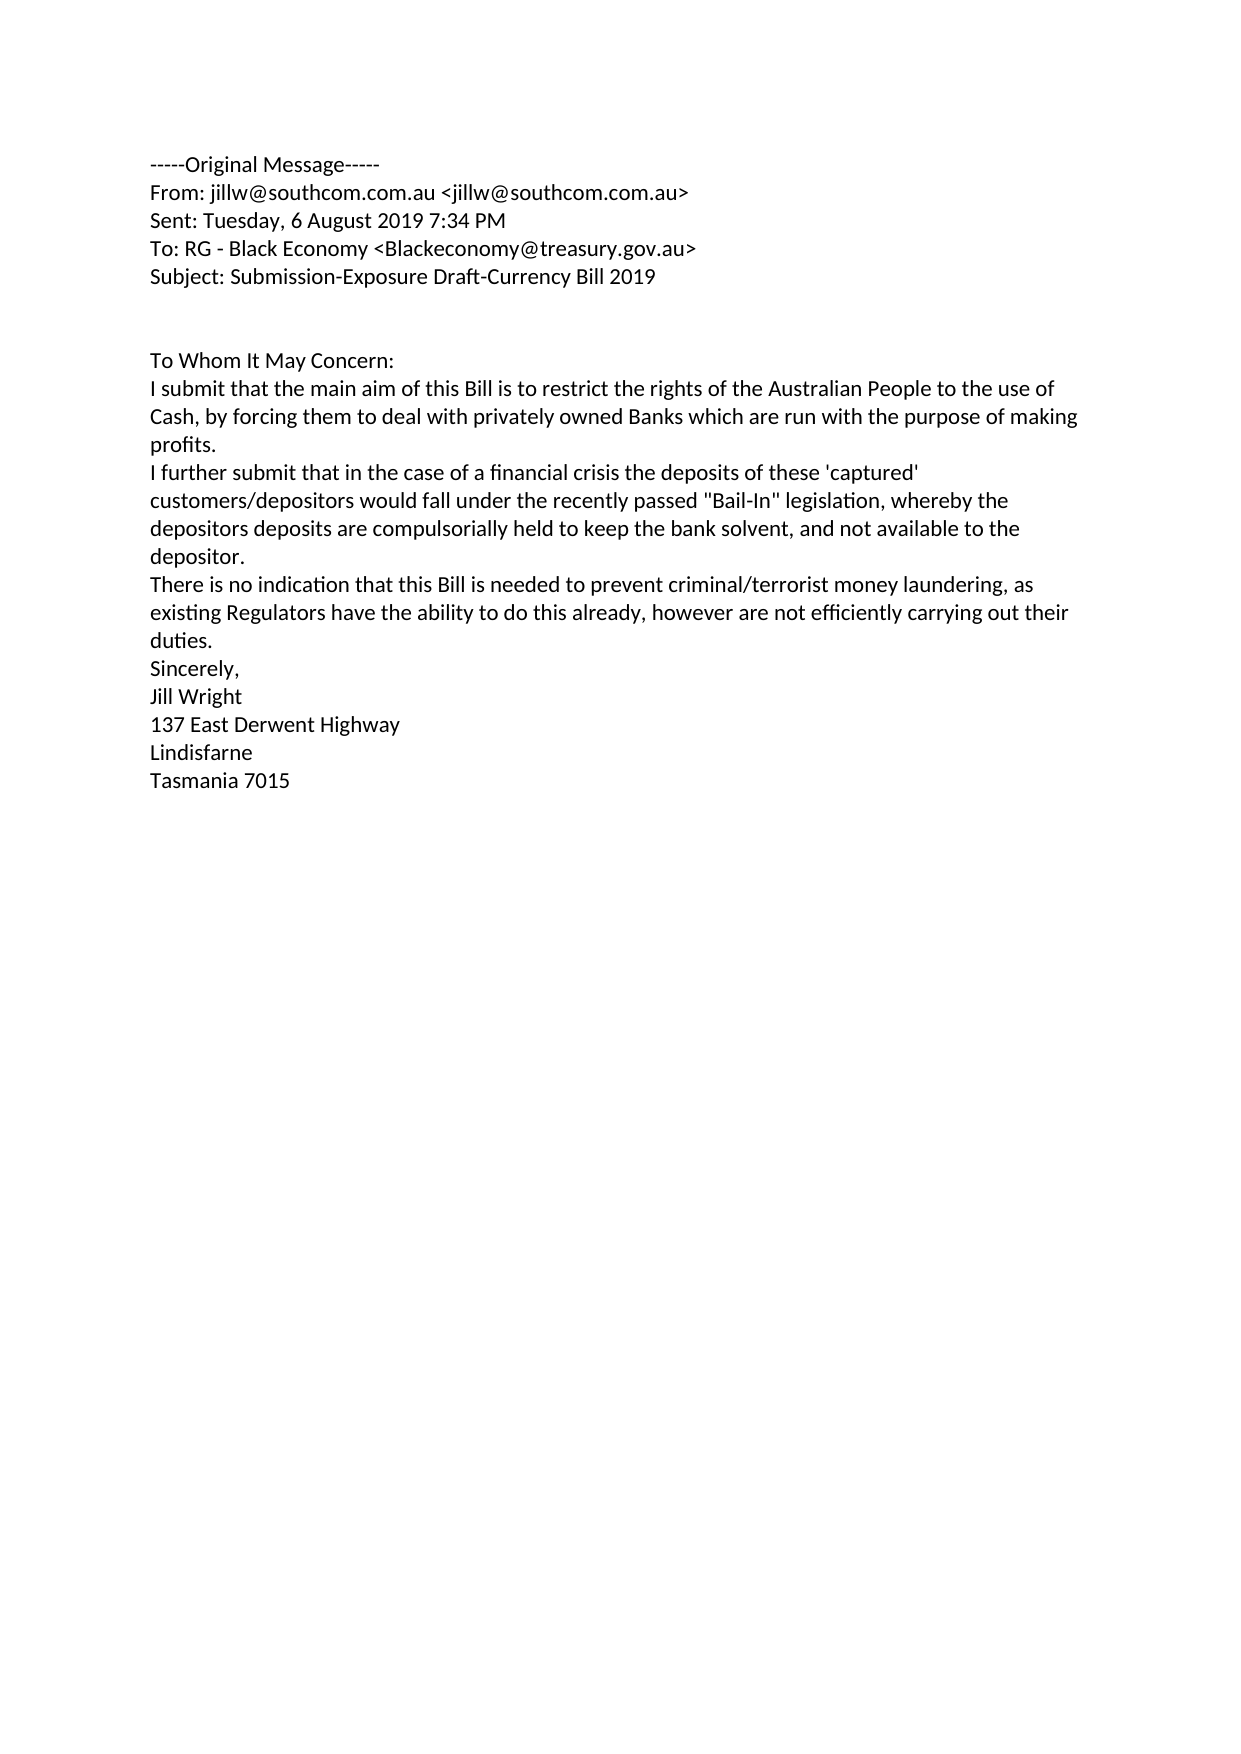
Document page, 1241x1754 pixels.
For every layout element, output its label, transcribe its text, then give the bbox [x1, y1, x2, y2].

text -----Original Message----- From: jillw@southcom.com.au <jillw@southcom.com.au> Sent: Tuesday, 6 August 2019 7:34 PM To: RG - Black Economy <Blackeconomy@treasury.gov.au> Subject: Submission-Exposure Draft-Currency Bill 2019 [150, 150, 1090, 290]
text Sincerely, [150, 654, 1090, 682]
text There is no indication that this Bill is needed to prevent criminal/terrorist money laundering, as existing Regulators have the ability to do this already, however are not efficiently carrying out their duties. [150, 570, 1090, 654]
text To Whom It May Concern: [150, 346, 1090, 374]
text I further submit that in the case of a financial crisis the deposits of these 'captured' customers/depositors would fall under the recently passed "Bail-In" legislation, whereby the depositors deposits are compulsorially held to keep the bank solvent, and not available to the depositor. [150, 458, 1090, 570]
text Tasmania 7015 [150, 766, 1090, 794]
text Jill Wright [150, 682, 1090, 710]
text I submit that the main aim of this Bill is to restrict the rights of the Australian People to the use of Cash, by forcing them to deal with privately owned Banks which are run with the purpose of making profits. [150, 374, 1090, 458]
text Lindisfarne [150, 738, 1090, 766]
text 137 East Derwent Highway [150, 710, 1090, 738]
